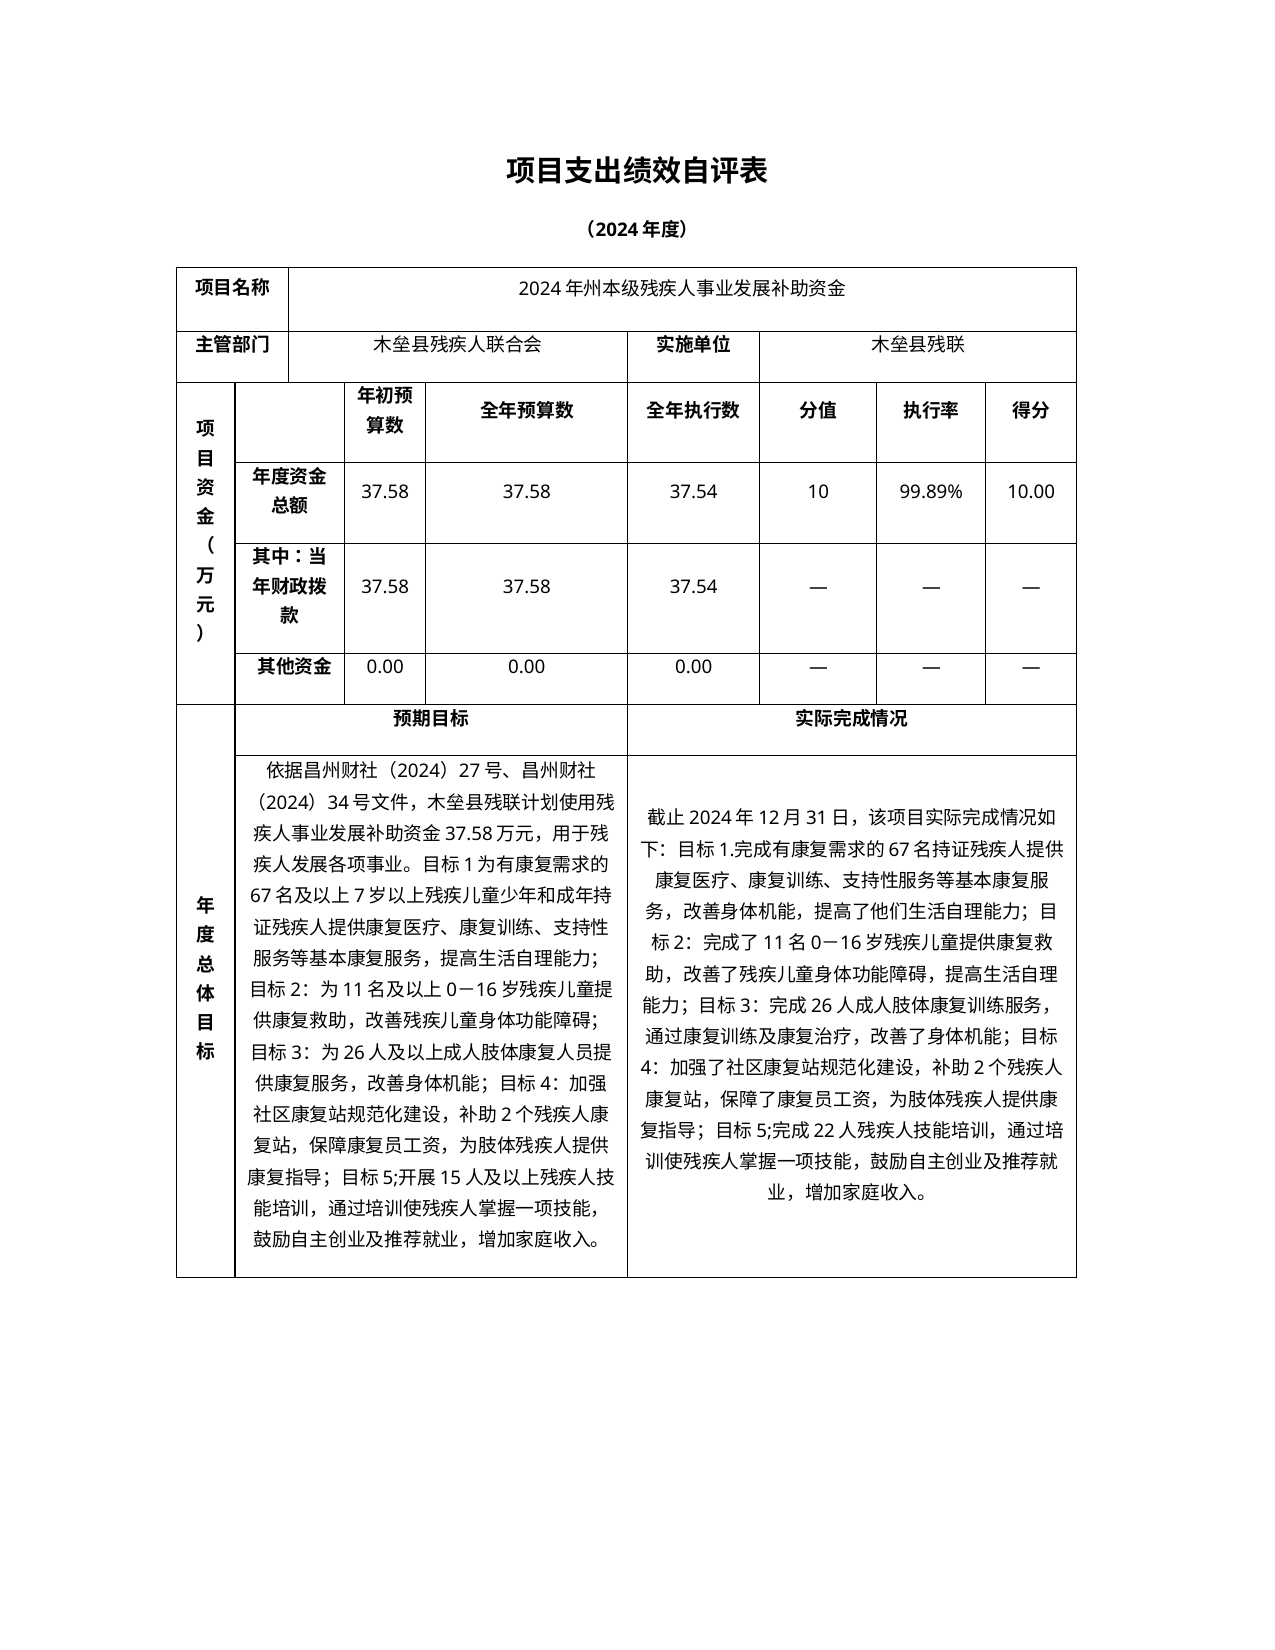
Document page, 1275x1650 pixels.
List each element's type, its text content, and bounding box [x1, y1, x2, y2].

table_cell 其他资金 [236, 654, 344, 704]
table_cell 年度总体目标 [177, 705, 234, 1277]
table_cell 分值 [760, 383, 876, 462]
table_cell — [760, 654, 876, 704]
table_cell 0.00 [426, 654, 627, 704]
table_cell 木垒县残疾人联合会 [289, 332, 627, 382]
table_cell 37.54 [628, 463, 759, 543]
table_cell — [986, 654, 1076, 704]
table_cell 依据昌州财社（2024）27号、昌州财社（2024）34号文件，木垒县残联计划使用残疾人事业发展补助资金37.58万元，用于残疾人发展各项事业。目标1为有康复需求的67名及以上7岁以上残疾儿童少年和成年持证残疾人提供康复医疗、康复训练、支持性服务等基本康复服务，提高生活自理能力；目标2：为11名及以上0－16岁残疾儿童提供康复救助，改善残疾儿童身体功能障碍；目标3：为26人及以上成人肢体康复人员提供康复服务，改善身体机能；目标4：加强社区康复站规范化建设，补助2个残疾人康复站，保障康复员工资，为肢体残疾人提供康复指导；目标5;开展15人及以上残疾人技能培训，通过培训使残疾人掌握一项技能，鼓励自主创业及推荐就业，增加家庭收入。 [236, 756, 627, 1277]
table_cell 预期目标 [236, 705, 627, 755]
table_cell 木垒县残联 [760, 332, 1076, 382]
table_cell 0.00 [345, 654, 425, 704]
table_cell 其中：当年财政拨款 [236, 544, 344, 653]
table_header 2024年州本级残疾人事业发展补助资金 [289, 268, 1076, 331]
table_cell [236, 383, 344, 462]
table_cell 年度资金总额 [236, 463, 344, 543]
table_cell 项目资金 （万元） [177, 383, 234, 704]
table_cell 年初预算数 [345, 383, 425, 462]
table_cell 37.58 [426, 544, 627, 653]
table_cell 37.58 [345, 544, 425, 653]
table_cell 截止2024年12月31日，该项目实际完成情况如下：目标1.完成有康复需求的67名持证残疾人提供康复医疗、康复训练、支持性服务等基本康复服务，改善身体机能，提高了他们生活自理能力；目标2：完成了11名0－16岁残疾儿童提供康复救助，改善了残疾儿童身体功能障碍，提高生活自理能力；目标3：完成26人成人肢体康复训练服务，通过康复训练及康复治疗，改善了身体机能；目标4：加强了社区康复站规范化建设，补助2个残疾人康复站，保障了康复员工资，为肢体残疾人提供康复指导；目标5;完成22人残疾人技能培训，通过培训使残疾人掌握一项技能，鼓励自主创业及推荐就业，增加家庭收入。 [628, 756, 1076, 1277]
table_cell 全年预算数 [426, 383, 627, 462]
table_cell — [877, 544, 985, 653]
table_cell 全年执行数 [628, 383, 759, 462]
table_cell 0.00 [628, 654, 759, 704]
table_cell 实施单位 [628, 332, 759, 382]
text （2024年度） [187, 216, 1087, 242]
table_cell 37.58 [345, 463, 425, 543]
table_cell 37.58 [426, 463, 627, 543]
table_cell — [760, 544, 876, 653]
table_cell 37.54 [628, 544, 759, 653]
table_cell 实际完成情况 [628, 705, 1076, 755]
table_header 项目名称 [177, 268, 288, 331]
table_cell 10 [760, 463, 876, 543]
table_cell 得分 [986, 383, 1076, 462]
table_cell — [877, 654, 985, 704]
table_cell — [986, 544, 1076, 653]
table_cell 10.00 [986, 463, 1076, 543]
text 项目支出绩效自评表 [187, 150, 1087, 190]
table_cell 99.89% [877, 463, 985, 543]
table_cell 主管部门 [177, 332, 288, 382]
table_cell 执行率 [877, 383, 985, 462]
